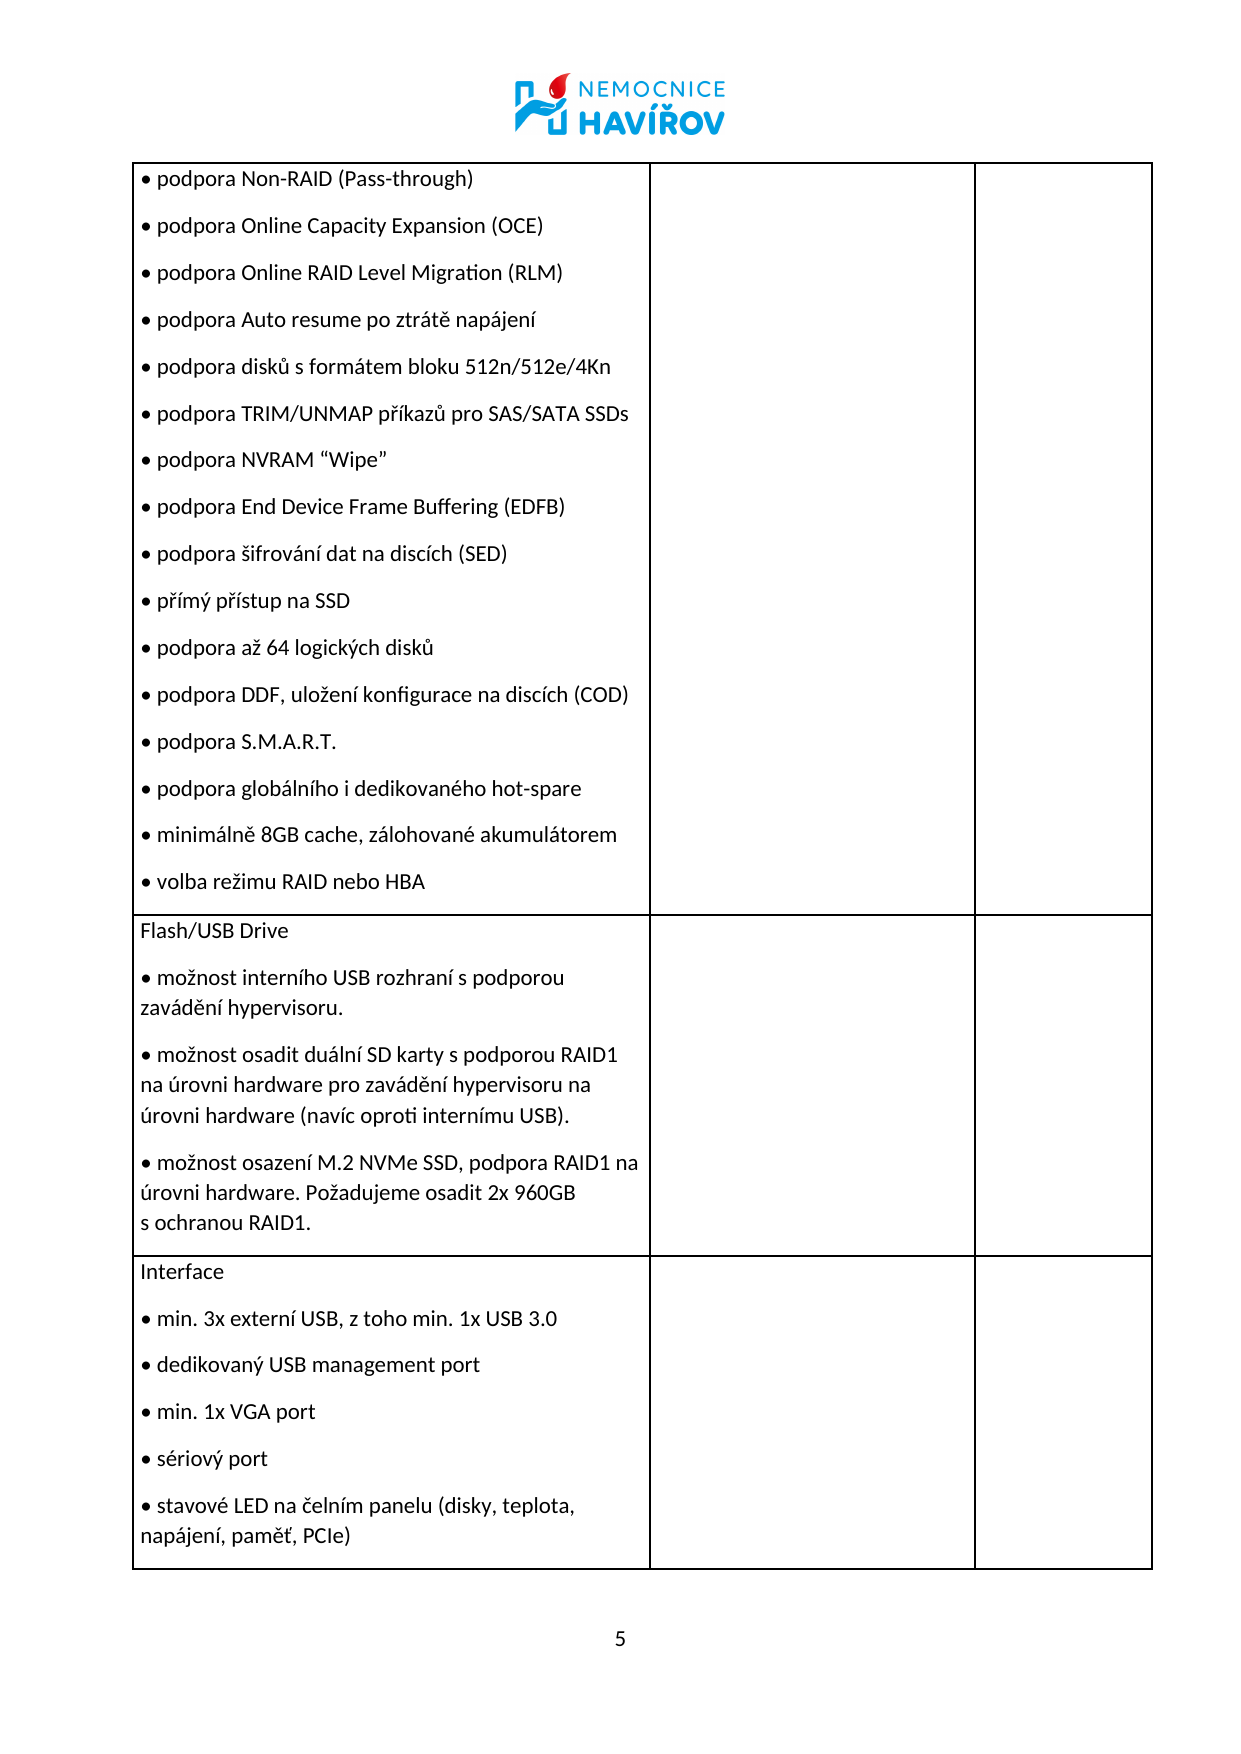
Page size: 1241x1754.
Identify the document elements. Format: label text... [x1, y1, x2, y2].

picture [717, 117, 725, 135]
table_cell [976, 164, 1151, 914]
picture [609, 131, 620, 135]
picture [686, 118, 696, 128]
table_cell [134, 164, 649, 914]
table_cell [651, 1257, 974, 1568]
table_cell [976, 916, 1151, 1255]
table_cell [134, 1257, 649, 1568]
table_cell Flash/USB Drive • možnost interního USB rozhraní s podporou zavádění hypervisoru. • možnost osadit duální SD karty s podporou RAID1 na úrovni hardware pro zavádění hypervisoru na úrovni hardware (navíc oproti internímu USB). • možnost osazení M.2 NVMe SSD, podpora RAID1 na úrovni hardware. Požadujeme osadit 2x 960GB s ochranou RAID1. [134, 916, 649, 1255]
table_cell [651, 916, 974, 1255]
table_cell [976, 1257, 1151, 1568]
picture [718, 84, 725, 94]
picture [515, 73, 725, 135]
picture [585, 126, 594, 135]
table_cell [651, 164, 974, 914]
